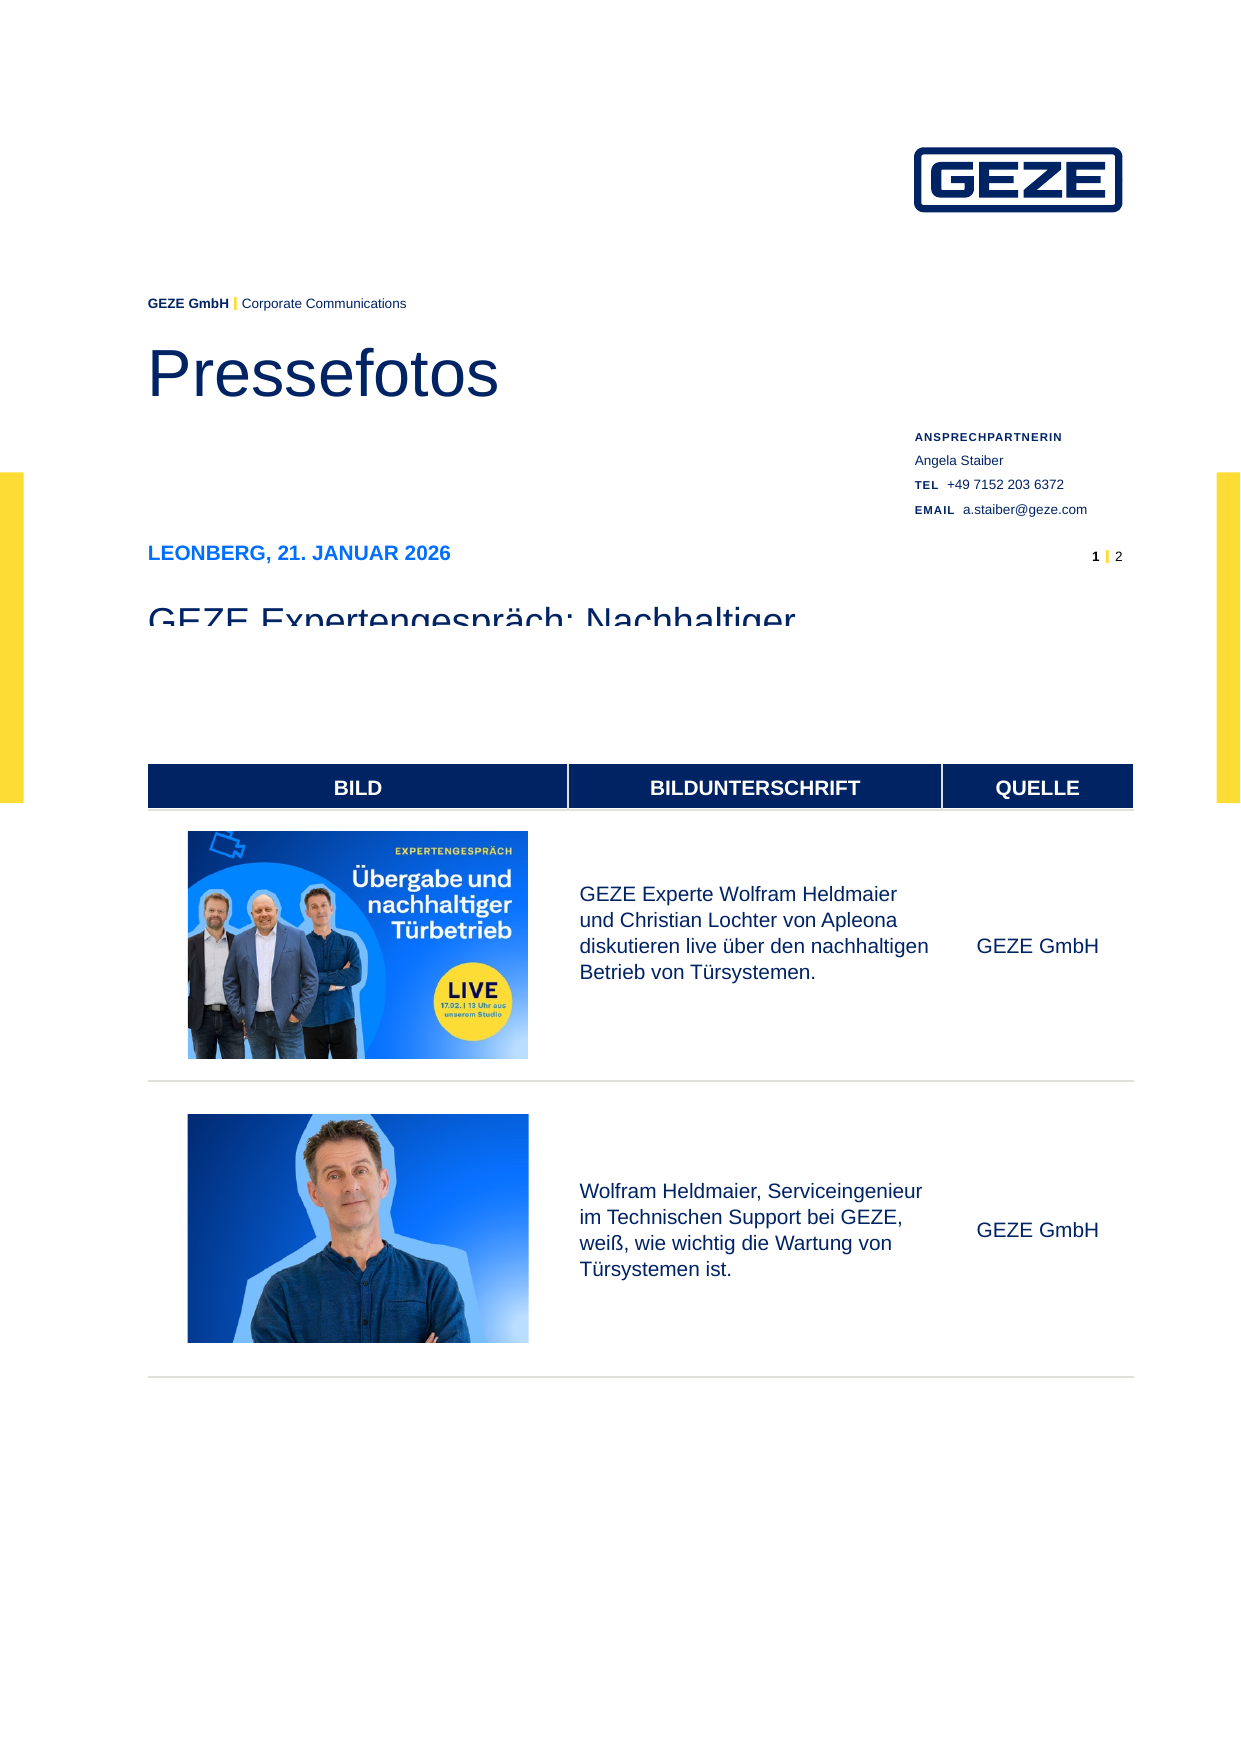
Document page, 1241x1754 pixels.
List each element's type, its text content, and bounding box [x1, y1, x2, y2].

table_cell Wolfram Heldmaier, Serviceingenieur im Technischen Support bei GEZE, weiß, wie wichtig die Wartung von Türsystemen ist. [568, 1082, 942, 1376]
text ANSPRECHPARTNERIN [914, 419, 1180, 443]
table_header Leonberg, [148, 538, 914, 567]
text EMAIL a.staiber@geze.com [914, 492, 1180, 517]
table_cell [148, 811, 568, 1079]
table_cell GEZE GmbH [942, 1082, 1133, 1376]
table_header QUELLE [943, 764, 1133, 808]
text Angela Staiber [914, 443, 1180, 468]
picture [187, 831, 528, 1059]
picture [187, 1114, 529, 1343]
table_header BILD [148, 764, 567, 808]
table_cell GEZE Experte Wolfram Heldmaier und Christian Lochter von Apleona diskutieren live über den nachhaltigen Betrieb von Türsystemen. [568, 811, 942, 1079]
table_cell GEZE Expertengespräch: Nachhaltiger Türbetrieb – Planung, Übergabe, Wartung und Modernisierung [148, 568, 914, 738]
table_cell GEZE GmbH [942, 811, 1133, 1079]
text TEL +49 7152 203 6372 [914, 468, 1180, 492]
table_cell [148, 1082, 568, 1376]
table_header BILDUNTERSCHRIFT [569, 764, 941, 808]
